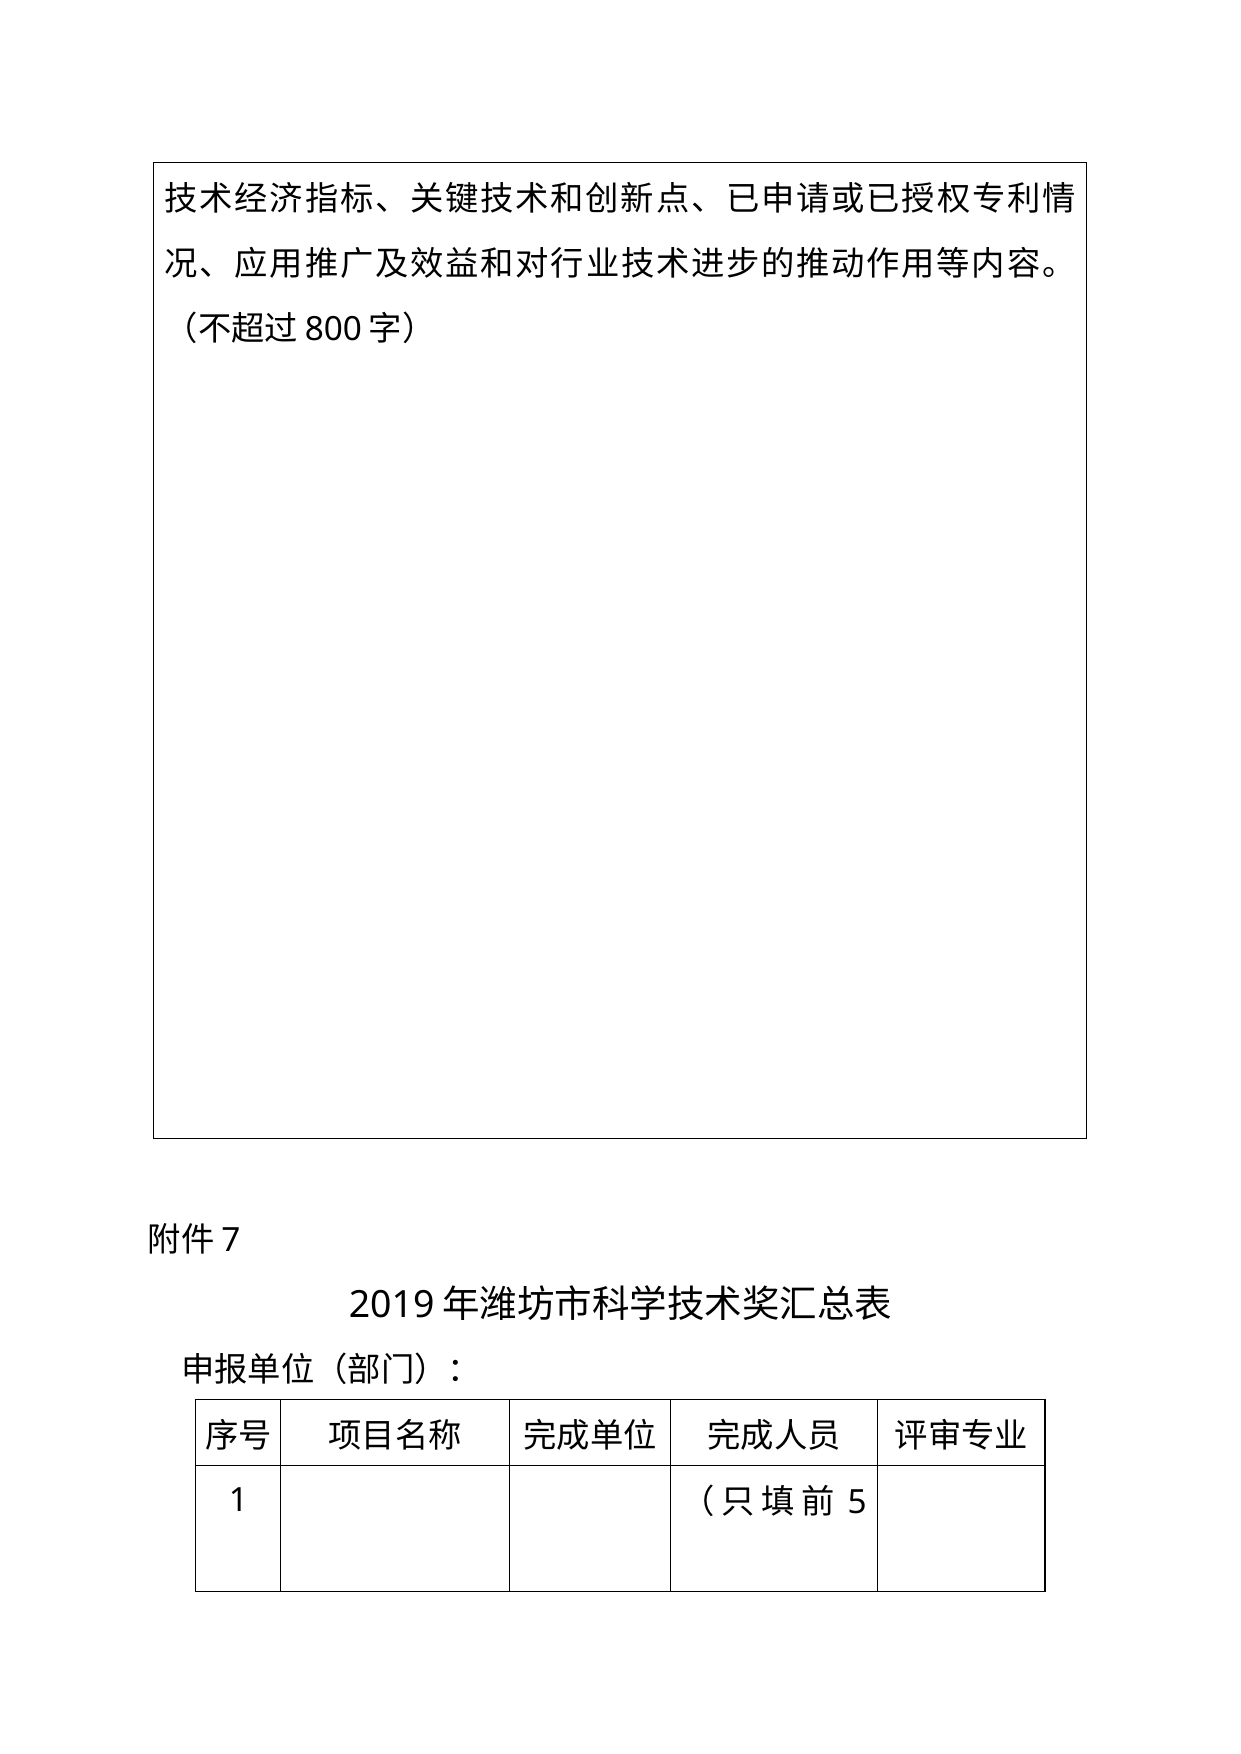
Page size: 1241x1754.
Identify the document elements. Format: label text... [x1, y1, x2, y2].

table_cell [510, 1466, 670, 1591]
table_header 完成单位 [510, 1400, 670, 1465]
table_header 完成人员 [671, 1400, 877, 1465]
table_header 评审专业 [878, 1400, 1044, 1465]
table_cell [281, 1466, 509, 1591]
text 2019年潍坊市科学技术奖汇总表 [148, 1269, 1092, 1334]
table_header 序号 [196, 1400, 280, 1465]
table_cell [154, 163, 1086, 1138]
table_header 项目名称 [281, 1400, 509, 1465]
text 附件7 [148, 1204, 1092, 1269]
table_cell [878, 1466, 1044, 1591]
table_cell 1 [196, 1466, 280, 1591]
text 申报单位（部门）： [148, 1334, 1092, 1399]
table_cell （只填前5位研究人员） [671, 1466, 877, 1591]
